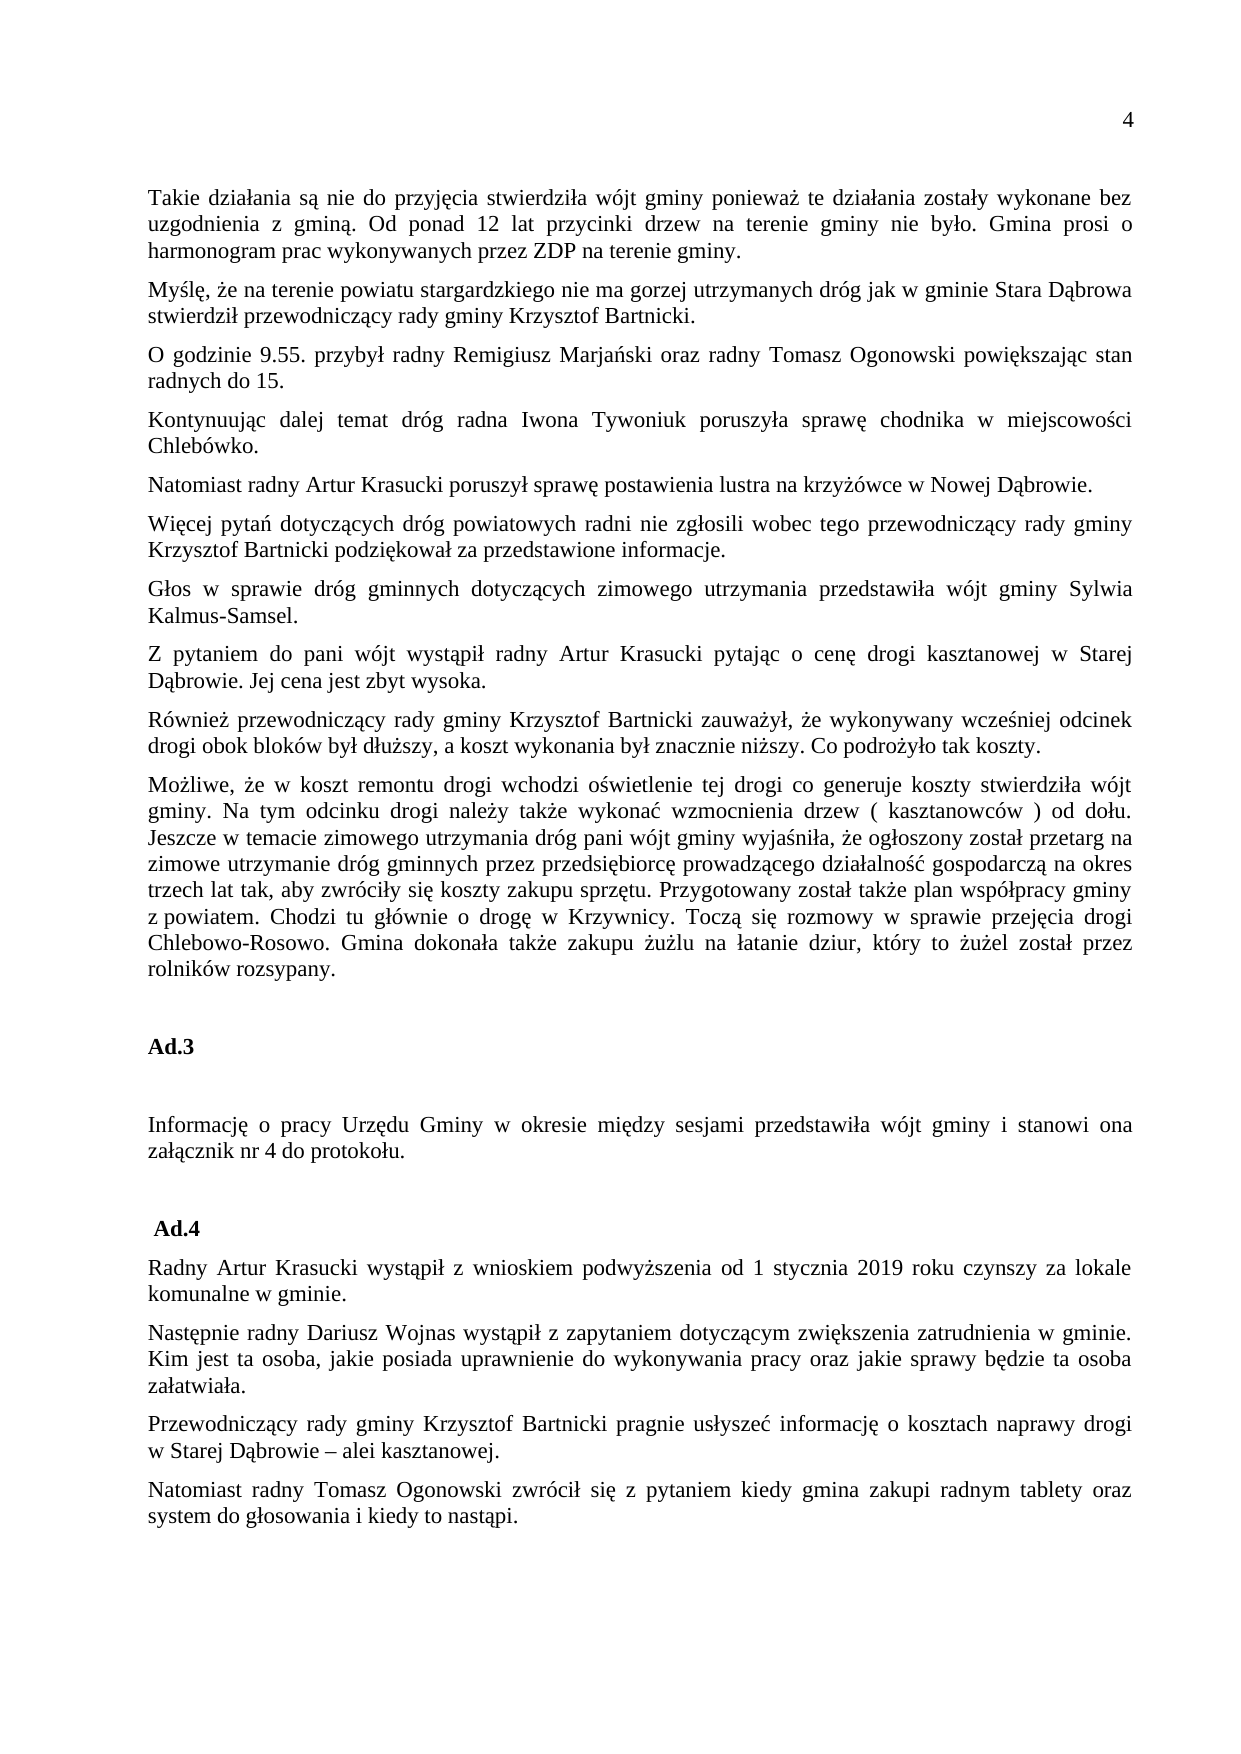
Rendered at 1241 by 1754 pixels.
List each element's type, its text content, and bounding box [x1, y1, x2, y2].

text Ad.4 [148, 1215, 1134, 1241]
text 4 [148, 106, 1134, 133]
text Kontynuując dalej temat dróg radna Iwona Tywoniuk poruszyła sprawę chodnika w miejscowości Chlebówko. [148, 406, 1134, 459]
text Natomiast radny Artur Krasucki poruszył sprawę postawienia lustra na krzyżówce w Nowej Dąbrowie. [148, 471, 1134, 498]
text Myślę, że na terenie powiatu stargardzkiego nie ma gorzej utrzymanych dróg jak w gminie Stara Dąbrowa stwierdził przewodniczący rady gminy Krzysztof Bartnicki. [148, 276, 1134, 328]
text Informację o pracy Urzędu Gminy w okresie między sesjami przedstawiła wójt gminy i stanowi ona załącznik nr 4 do protokołu. [148, 1111, 1134, 1163]
text Z pytaniem do pani wójt wystąpił radny Artur Krasucki pytając o cenę drogi kasztanowej w Starej Dąbrowie. Jej cena jest zbyt wysoka. [148, 641, 1134, 693]
text Przewodniczący rady gminy Krzysztof Bartnicki pragnie usłyszeć informację o kosztach naprawy drogi w Starej Dąbrowie – alei kasztanowej. [148, 1411, 1134, 1463]
text Również przewodniczący rady gminy Krzysztof Bartnicki zauważył, że wykonywany wcześniej odcinek drogi obok bloków był dłuższy, a koszt wykonania był znacznie niższy. Co podrożyło tak koszty. [148, 706, 1134, 758]
text Głos w sprawie dróg gminnych dotyczących zimowego utrzymania przedstawiła wójt gminy Sylwia Kalmus-Samsel. [148, 575, 1134, 628]
text Następnie radny Dariusz Wojnas wystąpił z zapytaniem dotyczącym zwiększenia zatrudnienia w gminie. Kim jest ta osoba, jakie posiada uprawnienie do wykonywania pracy oraz jakie sprawy będzie ta osoba załatwiała. [148, 1319, 1134, 1398]
text Takie działania są nie do przyjęcia stwierdziła wójt gminy ponieważ te działania zostały wykonane bez uzgodnienia z gminą. Od ponad 12 lat przycinki drzew na terenie gminy nie było. Gmina prosi o harmonogram prac wykonywanych przez ZDP na terenie gminy. [148, 184, 1134, 263]
text Radny Artur Krasucki wystąpił z wnioskiem podwyższenia od 1 stycznia 2019 roku czynszy za lokale komunalne w gminie. [148, 1254, 1134, 1306]
text Natomiast radny Tomasz Ogonowski zwrócił się z pytaniem kiedy gmina zakupi radnym tablety oraz system do głosowania i kiedy to nastąpi. [148, 1476, 1134, 1528]
text Ad.3 [148, 1033, 1134, 1059]
text O godzinie 9.55. przybył radny Remigiusz Marjański oraz radny Tomasz Ogonowski powiększając stan radnych do 15. [148, 341, 1134, 393]
text Więcej pytań dotyczących dróg powiatowych radni nie zgłosili wobec tego przewodniczący rady gminy Krzysztof Bartnicki podziękował za przedstawione informacje. [148, 510, 1134, 563]
text Możliwe, że w koszt remontu drogi wchodzi oświetlenie tej drogi co generuje koszty stwierdziła wójt gminy. Na tym odcinku drogi należy także wykonać wzmocnienia drzew ( kasztanowców ) od dołu. Jeszcze w temacie zimowego utrzymania dróg pani wójt gminy wyjaśniła, że ogłoszony został przetarg na zimowe utrzymanie dróg gminnych przez przedsiębiorcę prowadzącego działalność gospodarczą na okres trzech lat tak, aby zwróciły się koszty zakupu sprzętu. Przygotowany został także plan współpracy gminy z powiatem. Chodzi tu głównie o drogę w Krzywnicy. Toczą się rozmowy w sprawie przejęcia drogi Chlebowo-Rosowo. Gmina dokonała także zakupu żużlu na łatanie dziur, który to żużel został przez rolników rozsypany. [148, 771, 1134, 982]
